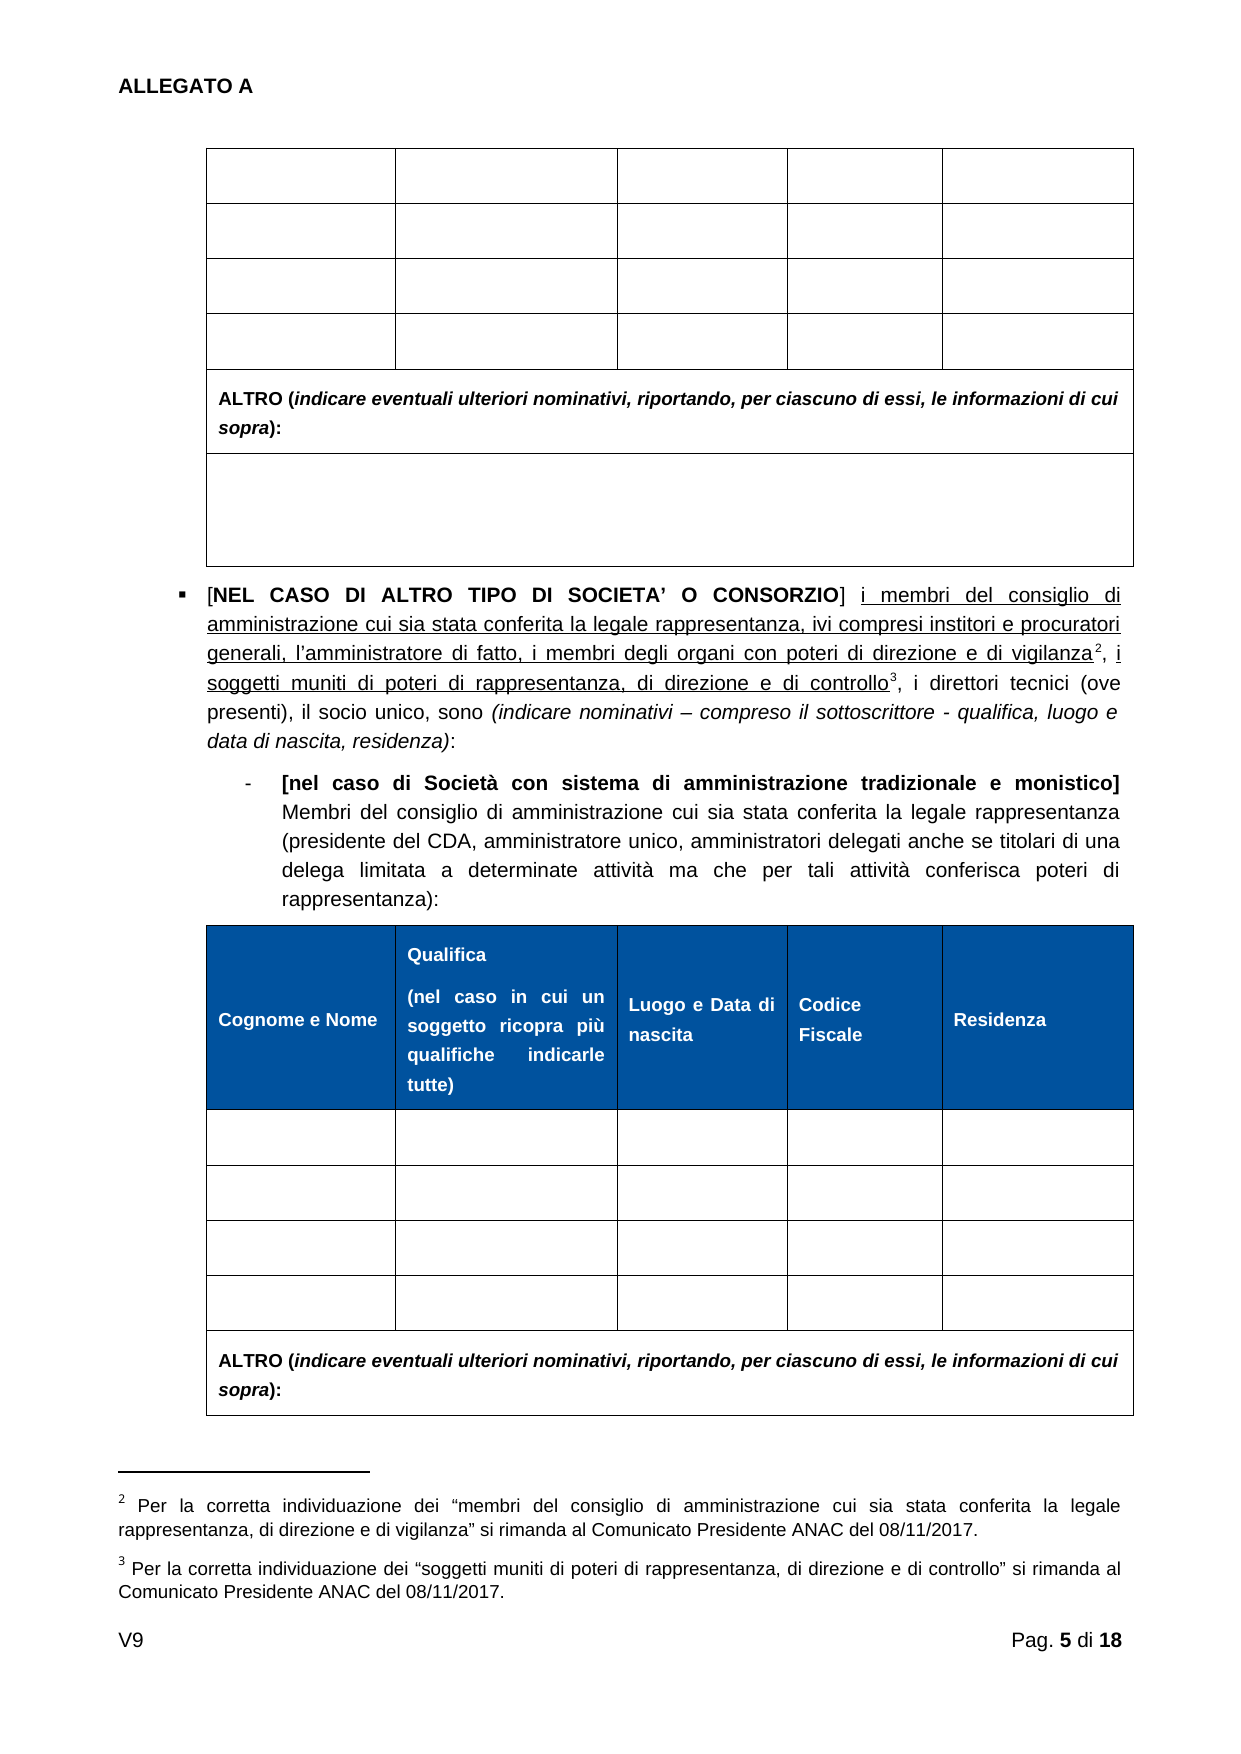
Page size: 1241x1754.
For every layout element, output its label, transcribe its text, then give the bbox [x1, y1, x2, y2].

table_cell [943, 314, 1133, 368]
table_cell [943, 1276, 1133, 1330]
table_cell [396, 1110, 617, 1164]
table_cell [618, 314, 787, 368]
list [nel caso di Società con sistema di amministrazione tradizionale e monistico] Membri del consiglio di amministrazione cui sia stata conferita la legale rappresentanza (presidente del CDA, amministratore unico, amministratori delegati anche se titolari di una delega limitata a determinate attività ma che per tali attività conferisca poteri di rappresentanza): [244, 767, 1121, 912]
table_cell [207, 454, 1133, 566]
table_header Codice Fiscale [788, 926, 942, 1109]
table_cell [618, 1276, 787, 1330]
table_cell [788, 204, 942, 258]
table_cell [207, 1276, 395, 1330]
table_cell [943, 204, 1133, 258]
table_cell [618, 259, 787, 313]
table_cell [943, 1110, 1133, 1164]
table_cell [943, 1221, 1133, 1275]
table_cell [207, 1166, 395, 1220]
table_header Cognome e Nome [207, 926, 395, 1109]
table_cell [618, 1110, 787, 1164]
table_cell [788, 1166, 942, 1220]
table_cell [396, 149, 617, 203]
table_cell [943, 149, 1133, 203]
table_header Residenza [943, 926, 1133, 1109]
table_cell [207, 314, 395, 368]
table_cell [396, 314, 617, 368]
table_cell [396, 1166, 617, 1220]
table_cell [618, 204, 787, 258]
table_cell [788, 314, 942, 368]
table_cell [943, 259, 1133, 313]
table_cell [207, 149, 395, 203]
table_header Luogo e Data di nascita [618, 926, 787, 1109]
table_cell [943, 1166, 1133, 1220]
table_cell [618, 149, 787, 203]
table_cell [788, 1221, 942, 1275]
table_cell [788, 1276, 942, 1330]
table_cell ALTRO (indicare eventuali ulteriori nominativi, riportando, per ciascuno di essi, le informazioni di cui sopra): [207, 370, 1133, 453]
table_cell [396, 259, 617, 313]
table_cell [396, 1221, 617, 1275]
table_cell [207, 204, 395, 258]
table_cell [788, 259, 942, 313]
table_cell [396, 204, 617, 258]
list [NEL CASO DI ALTRO TIPO DI SOCIETA’ O CONSORZIO] i membri del consiglio di amministrazione cui sia stata conferita la legale rappresentanza, ivi compresi institori e procuratori generali, l’amministratore di fatto, i membri degli organi con poteri di direzione e di vigilanza, i soggetti muniti di poteri di rappresentanza, di direzione e di controllo, i direttori tecnici (ove presenti), il socio unico, sono (indicare nominativi – compreso il sottoscrittore - qualifica, luogo e data di nascita, residenza): [177, 579, 1121, 754]
table_header Qualifica (nel caso in cui un soggetto ricopra più qualifiche indicarle tutte) [396, 926, 617, 1109]
table_cell [207, 259, 395, 313]
table_cell [207, 1110, 395, 1164]
table_cell [618, 1221, 787, 1275]
table_cell [207, 1221, 395, 1275]
table_cell [618, 1166, 787, 1220]
table_cell [788, 149, 942, 203]
table_cell [396, 1276, 617, 1330]
table_cell ALTRO (indicare eventuali ulteriori nominativi, riportando, per ciascuno di essi, le informazioni di cui sopra): [207, 1331, 1133, 1414]
table_cell [788, 1110, 942, 1164]
